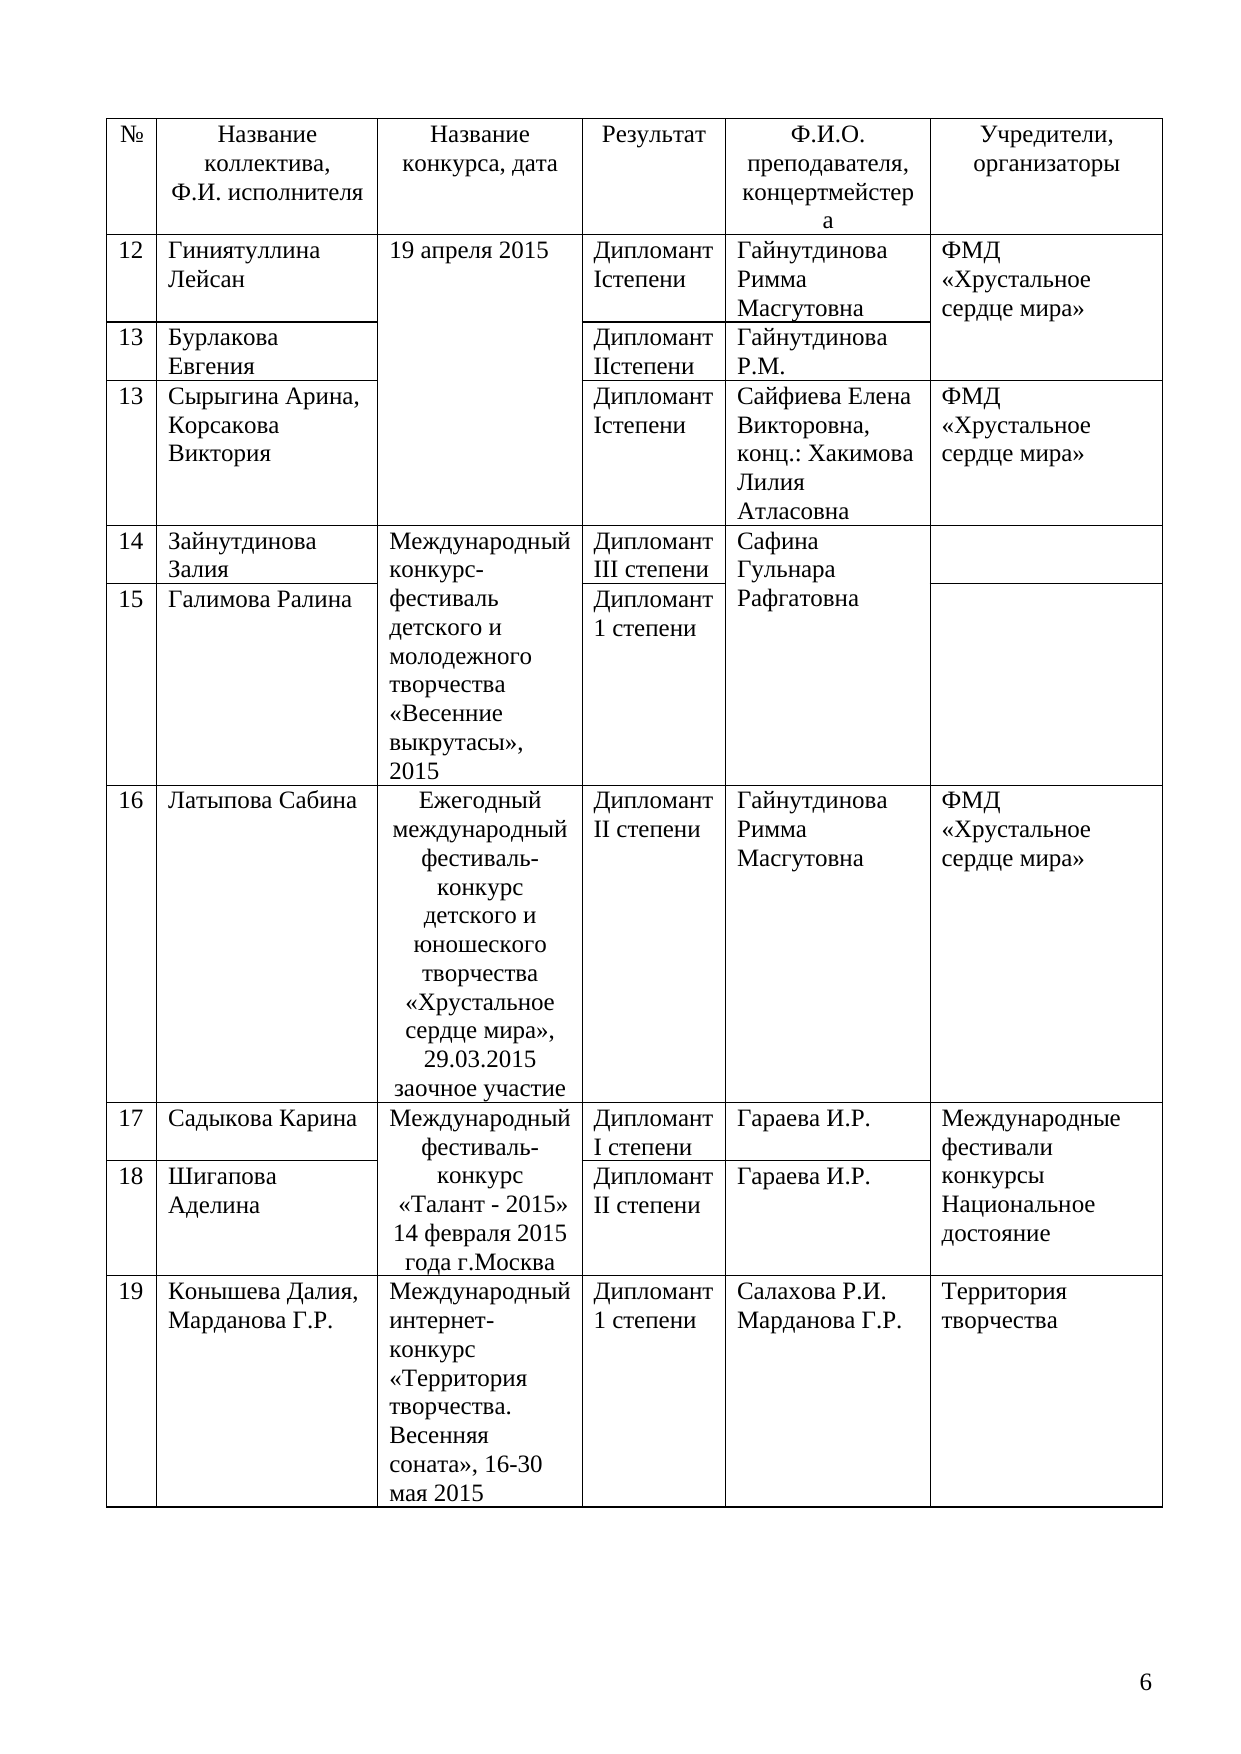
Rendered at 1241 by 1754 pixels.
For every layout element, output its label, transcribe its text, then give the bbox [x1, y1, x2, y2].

table_cell Дипломант II степени [583, 1161, 725, 1275]
table_cell Салахова Р.И. Марданова Г.Р. [726, 1276, 930, 1506]
table_cell Гайнутдинова Римма Масгутовна [726, 235, 930, 321]
table_cell 17 [107, 1103, 156, 1160]
table_cell Садыкова Карина [157, 1103, 377, 1160]
table_cell Территория творчества [931, 1276, 1162, 1506]
table_cell Дипломант Iстепени [583, 235, 725, 321]
table_cell Конышева Далия, Марданова Г.Р. [157, 1276, 377, 1506]
table_cell Ежегодный международный фестиваль-конкурс детского и юношеского творчества «Хрустальное сердце мира», 29.03.2015 заочное участие [378, 786, 582, 1102]
table_cell ФМД «Хрустальное сердце мира» [931, 786, 1162, 1102]
table_cell Дипломант 1 степени [583, 1276, 725, 1506]
table_cell 19 [107, 1276, 156, 1506]
table_cell Сафина Гульнара Рафгатовна [726, 526, 930, 784]
table_cell 12 [107, 235, 156, 321]
table_header Ф.И.О. преподавателя, концертмейстера [726, 119, 930, 234]
table_cell Дипломант II степени [583, 786, 725, 1102]
table_cell Латыпова Сабина [157, 786, 377, 1102]
table_cell 13 [107, 381, 156, 525]
table_cell Дипломант Iстепени [583, 381, 725, 525]
table_cell ФМД «Хрустальное сердце мира» [931, 381, 1162, 525]
table_cell Гараева И.Р. [726, 1161, 930, 1275]
table_cell Дипломант IIстепени [583, 323, 725, 380]
table_cell Гайнутдинова Римма Масгутовна [726, 786, 930, 1102]
table_header Результат [583, 119, 725, 234]
table_cell Галимова Ралина [157, 584, 377, 784]
table_cell 16 [107, 786, 156, 1102]
table_cell Международный интернет-конкурс «Территория творчества. Весенняя соната», 16-30 мая 2015 [378, 1276, 582, 1506]
table_cell Сайфиева Елена Викторовна, конц.: Хакимова Лилия Атласовна [726, 381, 930, 525]
table_cell 13 [107, 323, 156, 380]
table_cell Международные фестивали конкурсы Национальное достояние [931, 1103, 1162, 1275]
table_cell 15 [107, 584, 156, 784]
table_cell Бурлакова Евгения [157, 323, 377, 380]
table_cell 14 [107, 526, 156, 583]
table_cell Сырыгина Арина, Корсакова Виктория [157, 381, 377, 525]
table_cell Международный фестиваль-конкурс «Талант - 2015» 14 февраля 2015 года г.Москва [378, 1103, 582, 1275]
table_header Название конкурса, дата [378, 119, 582, 234]
table_cell Дипломант I степени [583, 1103, 725, 1160]
table_cell Шигапова Аделина [157, 1161, 377, 1275]
table_cell [931, 526, 1162, 583]
table_cell ФМД «Хрустальное сердце мира» [931, 235, 1162, 380]
table_cell 18 [107, 1161, 156, 1275]
table_cell Гараева И.Р. [726, 1103, 930, 1160]
table_header Название коллектива, Ф.И. исполнителя [157, 119, 377, 234]
table_cell Гайнутдинова Р.М. [726, 323, 930, 380]
table_cell Дипломант III степени [583, 526, 725, 583]
table_header Учредители, организаторы [931, 119, 1162, 234]
table_cell [931, 584, 1162, 784]
table_cell Дипломант 1 степени [583, 584, 725, 784]
table_cell Гиниятуллина Лейсан [157, 235, 377, 321]
table_header № [107, 119, 156, 234]
table_cell Зайнутдинова Залия [157, 526, 377, 583]
table_cell Международный конкурс-фестиваль детского и молодежного творчества «Весенние выкрутасы», 2015 [378, 526, 582, 784]
